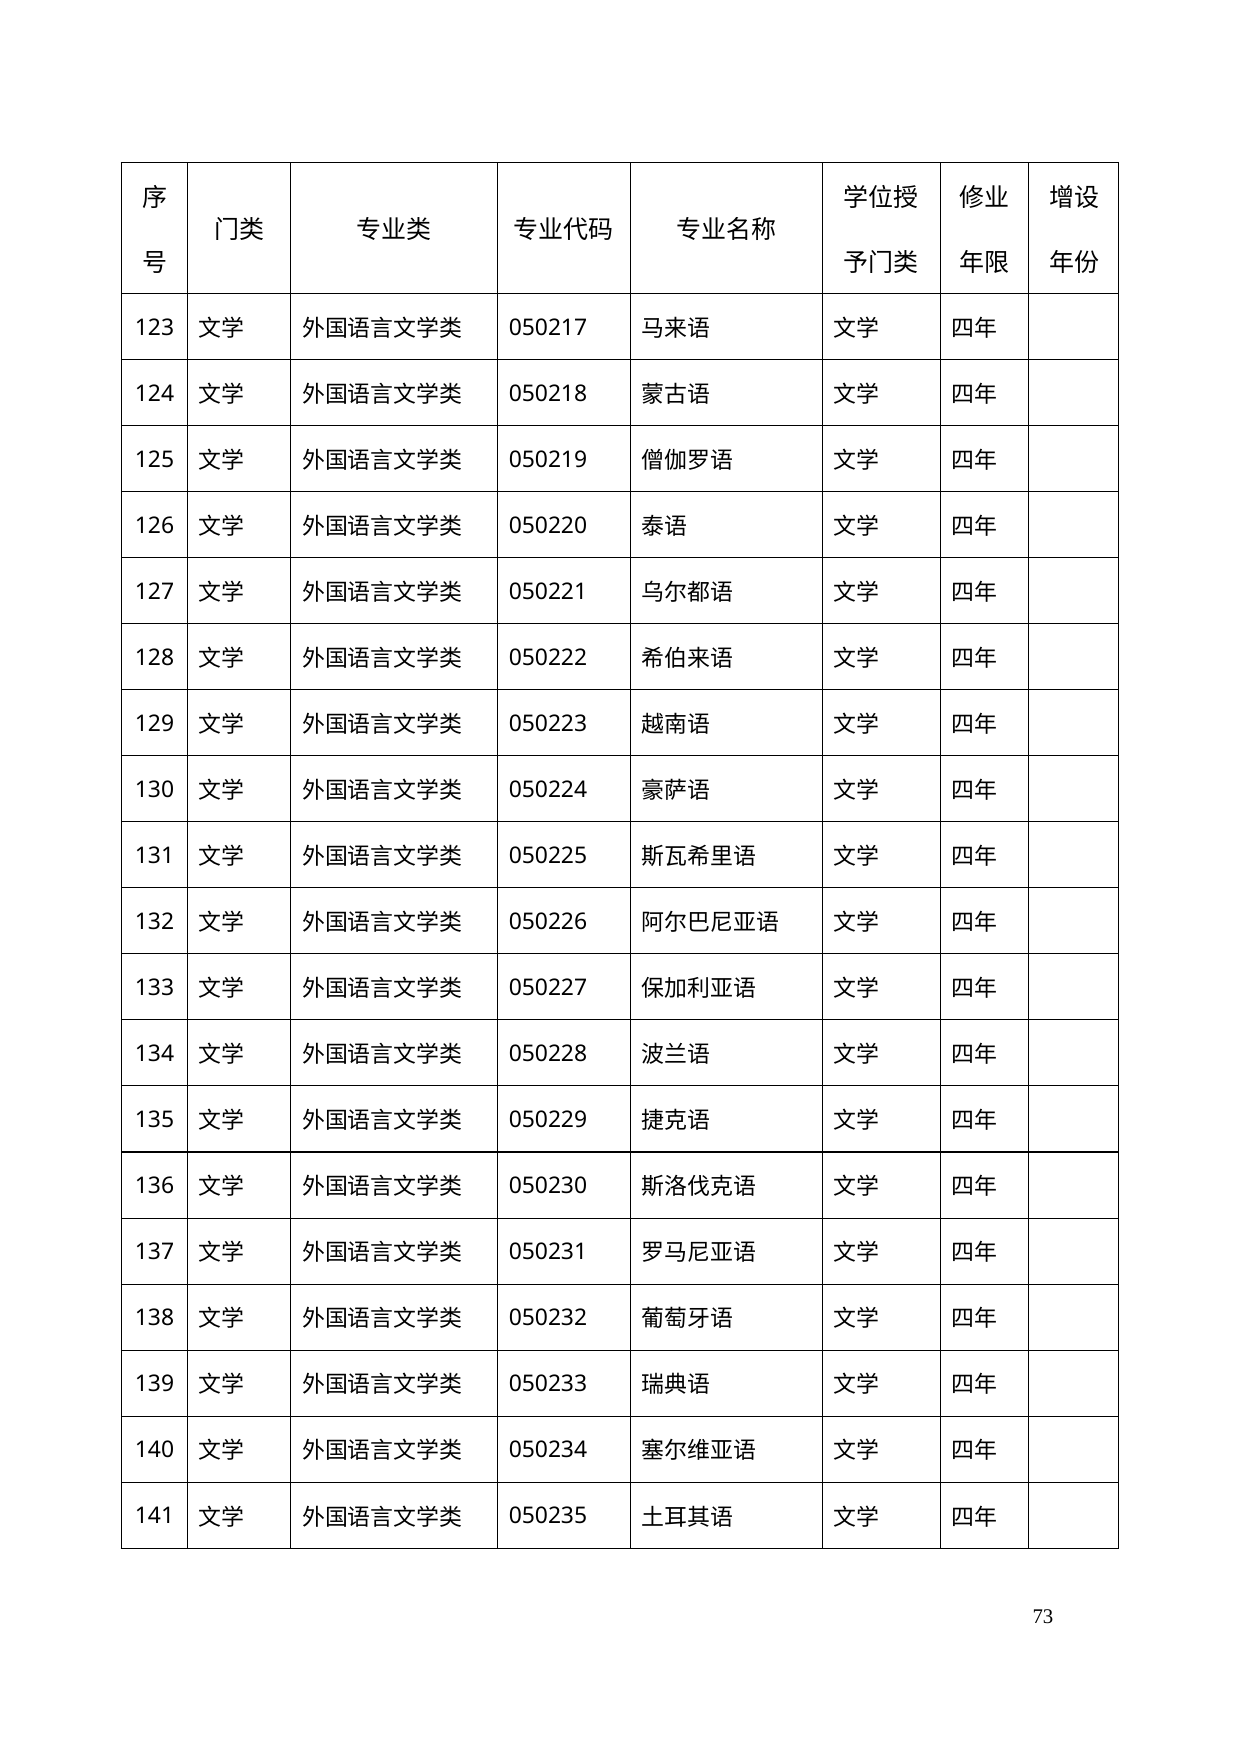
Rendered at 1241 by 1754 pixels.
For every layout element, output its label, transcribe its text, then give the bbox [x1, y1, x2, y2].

table_cell 050222 [498, 624, 630, 689]
table_cell 外国语言文学类 [291, 954, 497, 1019]
table_cell 外国语言文学类 [291, 822, 497, 887]
table_cell 文学 [823, 690, 940, 755]
table_cell 文学 [188, 1483, 290, 1548]
table_cell 050217 [498, 294, 630, 359]
table_cell 文学 [188, 558, 290, 623]
table_cell 文学 [823, 1417, 940, 1482]
table_cell 文学 [823, 1219, 940, 1283]
table_header 专业类 [291, 163, 497, 293]
table_cell 文学 [188, 624, 290, 689]
table_cell 瑞典语 [631, 1351, 822, 1416]
table_cell 文学 [823, 888, 940, 953]
table_cell 捷克语 [631, 1086, 822, 1151]
table_cell 外国语言文学类 [291, 558, 497, 623]
table_cell 133 [122, 954, 187, 1019]
table_cell 四年 [941, 690, 1028, 755]
table_cell 文学 [188, 1020, 290, 1085]
table_cell 塞尔维亚语 [631, 1417, 822, 1482]
table_cell 四年 [941, 1020, 1028, 1085]
table_header 序号 [122, 163, 187, 293]
table_cell 124 [122, 360, 187, 425]
table_cell 文学 [188, 888, 290, 953]
table_cell 外国语言文学类 [291, 426, 497, 491]
table_cell 050223 [498, 690, 630, 755]
table_cell 文学 [823, 1285, 940, 1349]
table_cell 葡萄牙语 [631, 1285, 822, 1349]
table_cell 130 [122, 756, 187, 821]
table_cell 129 [122, 690, 187, 755]
table_cell [1029, 822, 1118, 887]
table_cell [1029, 1417, 1118, 1482]
table_cell [1029, 1153, 1118, 1217]
table_cell 四年 [941, 1086, 1028, 1151]
table_cell [1029, 954, 1118, 1019]
table_cell 外国语言文学类 [291, 624, 497, 689]
table_cell [1029, 360, 1118, 425]
table_cell 文学 [188, 756, 290, 821]
table_cell 文学 [823, 1086, 940, 1151]
table_cell [1029, 1351, 1118, 1416]
table_cell 罗马尼亚语 [631, 1219, 822, 1283]
table_cell 外国语言文学类 [291, 294, 497, 359]
table_cell 四年 [941, 360, 1028, 425]
table_cell 文学 [188, 1086, 290, 1151]
table_header 增设年份 [1029, 163, 1118, 293]
table_cell 文学 [188, 954, 290, 1019]
table_cell 文学 [823, 426, 940, 491]
table_cell 文学 [188, 426, 290, 491]
table_cell 123 [122, 294, 187, 359]
table_cell 文学 [823, 558, 940, 623]
table_cell 四年 [941, 1483, 1028, 1548]
table_cell 豪萨语 [631, 756, 822, 821]
table_cell 文学 [188, 1219, 290, 1283]
table_cell 外国语言文学类 [291, 360, 497, 425]
table_cell 文学 [188, 360, 290, 425]
table_cell 外国语言文学类 [291, 690, 497, 755]
table_cell 050225 [498, 822, 630, 887]
table_cell 文学 [823, 822, 940, 887]
table_cell 文学 [823, 1020, 940, 1085]
table_cell [1029, 492, 1118, 557]
table_cell 保加利亚语 [631, 954, 822, 1019]
table_cell 外国语言文学类 [291, 1020, 497, 1085]
table_cell 139 [122, 1351, 187, 1416]
table_cell 泰语 [631, 492, 822, 557]
table_cell 137 [122, 1219, 187, 1283]
table_cell 138 [122, 1285, 187, 1349]
table_cell [1029, 1483, 1118, 1548]
table_cell 128 [122, 624, 187, 689]
table_cell 文学 [188, 822, 290, 887]
table_cell [1029, 756, 1118, 821]
table_cell 050229 [498, 1086, 630, 1151]
table_cell 135 [122, 1086, 187, 1151]
table_cell 四年 [941, 1351, 1028, 1416]
table_cell 050228 [498, 1020, 630, 1085]
table_cell 四年 [941, 1219, 1028, 1283]
table_cell 外国语言文学类 [291, 1285, 497, 1349]
table_cell 141 [122, 1483, 187, 1548]
table_cell 土耳其语 [631, 1483, 822, 1548]
table_cell 文学 [823, 1153, 940, 1217]
table_cell [1029, 1086, 1118, 1151]
table_cell 文学 [823, 954, 940, 1019]
table_cell 文学 [823, 360, 940, 425]
table_cell 050221 [498, 558, 630, 623]
table_cell 马来语 [631, 294, 822, 359]
table_cell 131 [122, 822, 187, 887]
table_cell 外国语言文学类 [291, 1219, 497, 1283]
table_cell 波兰语 [631, 1020, 822, 1085]
table_cell 050226 [498, 888, 630, 953]
table_cell 050233 [498, 1351, 630, 1416]
table_cell 文学 [823, 624, 940, 689]
table_cell [1029, 624, 1118, 689]
table_cell 050235 [498, 1483, 630, 1548]
table_cell 僧伽罗语 [631, 426, 822, 491]
table_cell 文学 [823, 1351, 940, 1416]
table_cell 四年 [941, 624, 1028, 689]
table_cell 四年 [941, 822, 1028, 887]
table_cell 125 [122, 426, 187, 491]
table_header 门类 [188, 163, 290, 293]
table_cell [1029, 426, 1118, 491]
table_cell 文学 [188, 690, 290, 755]
table_cell 四年 [941, 888, 1028, 953]
table_header 专业代码 [498, 163, 630, 293]
table_cell 越南语 [631, 690, 822, 755]
table_cell 050230 [498, 1153, 630, 1217]
table_cell [1029, 294, 1118, 359]
table_cell 四年 [941, 1285, 1028, 1349]
table_cell 127 [122, 558, 187, 623]
table_cell 140 [122, 1417, 187, 1482]
table_header 修业年限 [941, 163, 1028, 293]
table_cell 四年 [941, 756, 1028, 821]
table_cell 136 [122, 1153, 187, 1217]
table_cell 四年 [941, 1417, 1028, 1482]
table_cell 外国语言文学类 [291, 1417, 497, 1482]
table_cell [1029, 888, 1118, 953]
table_cell [1029, 1020, 1118, 1085]
table_cell 四年 [941, 1153, 1028, 1217]
table_cell 希伯来语 [631, 624, 822, 689]
table_cell 126 [122, 492, 187, 557]
table_cell 文学 [188, 1351, 290, 1416]
table_header 专业名称 [631, 163, 822, 293]
table_cell 文学 [823, 756, 940, 821]
table_cell 文学 [823, 1483, 940, 1548]
table_cell 斯洛伐克语 [631, 1153, 822, 1217]
table_cell [1029, 1219, 1118, 1283]
table_cell 乌尔都语 [631, 558, 822, 623]
table_cell 阿尔巴尼亚语 [631, 888, 822, 953]
table_cell 四年 [941, 954, 1028, 1019]
table_cell 外国语言文学类 [291, 1153, 497, 1217]
table_cell 外国语言文学类 [291, 1483, 497, 1548]
table_cell 050219 [498, 426, 630, 491]
table_cell 文学 [188, 294, 290, 359]
table_cell 050227 [498, 954, 630, 1019]
table_cell 文学 [823, 294, 940, 359]
table_cell 四年 [941, 294, 1028, 359]
table_cell [1029, 558, 1118, 623]
table_cell 外国语言文学类 [291, 756, 497, 821]
table_cell [1029, 1285, 1118, 1349]
table_cell 050231 [498, 1219, 630, 1283]
table_cell 050234 [498, 1417, 630, 1482]
table_cell 外国语言文学类 [291, 1086, 497, 1151]
table_cell 文学 [188, 1417, 290, 1482]
table_cell 050220 [498, 492, 630, 557]
table_cell 文学 [188, 1153, 290, 1217]
table_cell 四年 [941, 492, 1028, 557]
table_cell 蒙古语 [631, 360, 822, 425]
table_cell 四年 [941, 426, 1028, 491]
table_cell 134 [122, 1020, 187, 1085]
table_cell 050218 [498, 360, 630, 425]
table_cell 文学 [188, 1285, 290, 1349]
table_cell 050224 [498, 756, 630, 821]
table_cell 斯瓦希里语 [631, 822, 822, 887]
table_cell 132 [122, 888, 187, 953]
table_cell 050232 [498, 1285, 630, 1349]
table_cell 文学 [823, 492, 940, 557]
table_cell 外国语言文学类 [291, 492, 497, 557]
table_cell 外国语言文学类 [291, 1351, 497, 1416]
table_header 学位授予门类 [823, 163, 940, 293]
table_cell [1029, 690, 1118, 755]
table_cell 外国语言文学类 [291, 888, 497, 953]
table_cell 四年 [941, 558, 1028, 623]
table_cell 文学 [188, 492, 290, 557]
